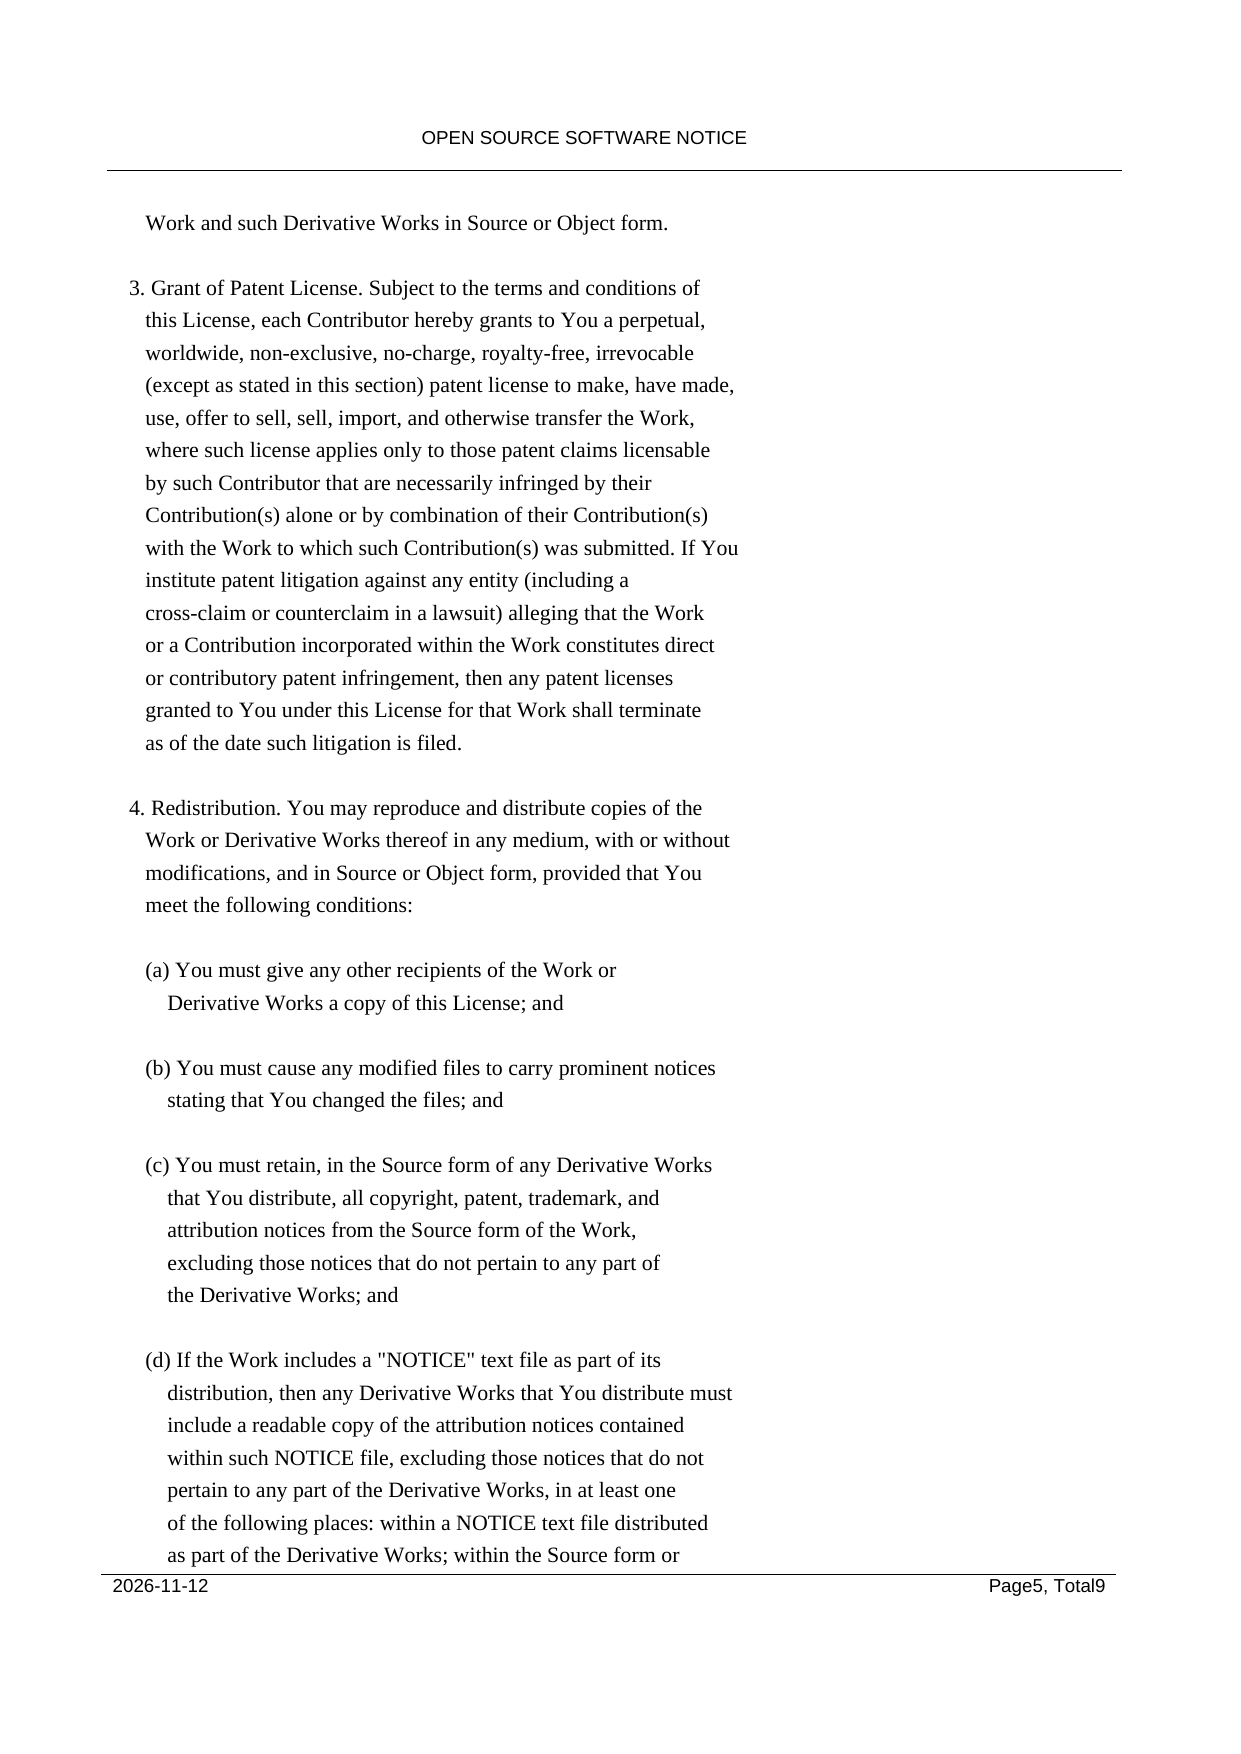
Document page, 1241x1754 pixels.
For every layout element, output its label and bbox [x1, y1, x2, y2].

text [112, 206, 1128, 1571]
